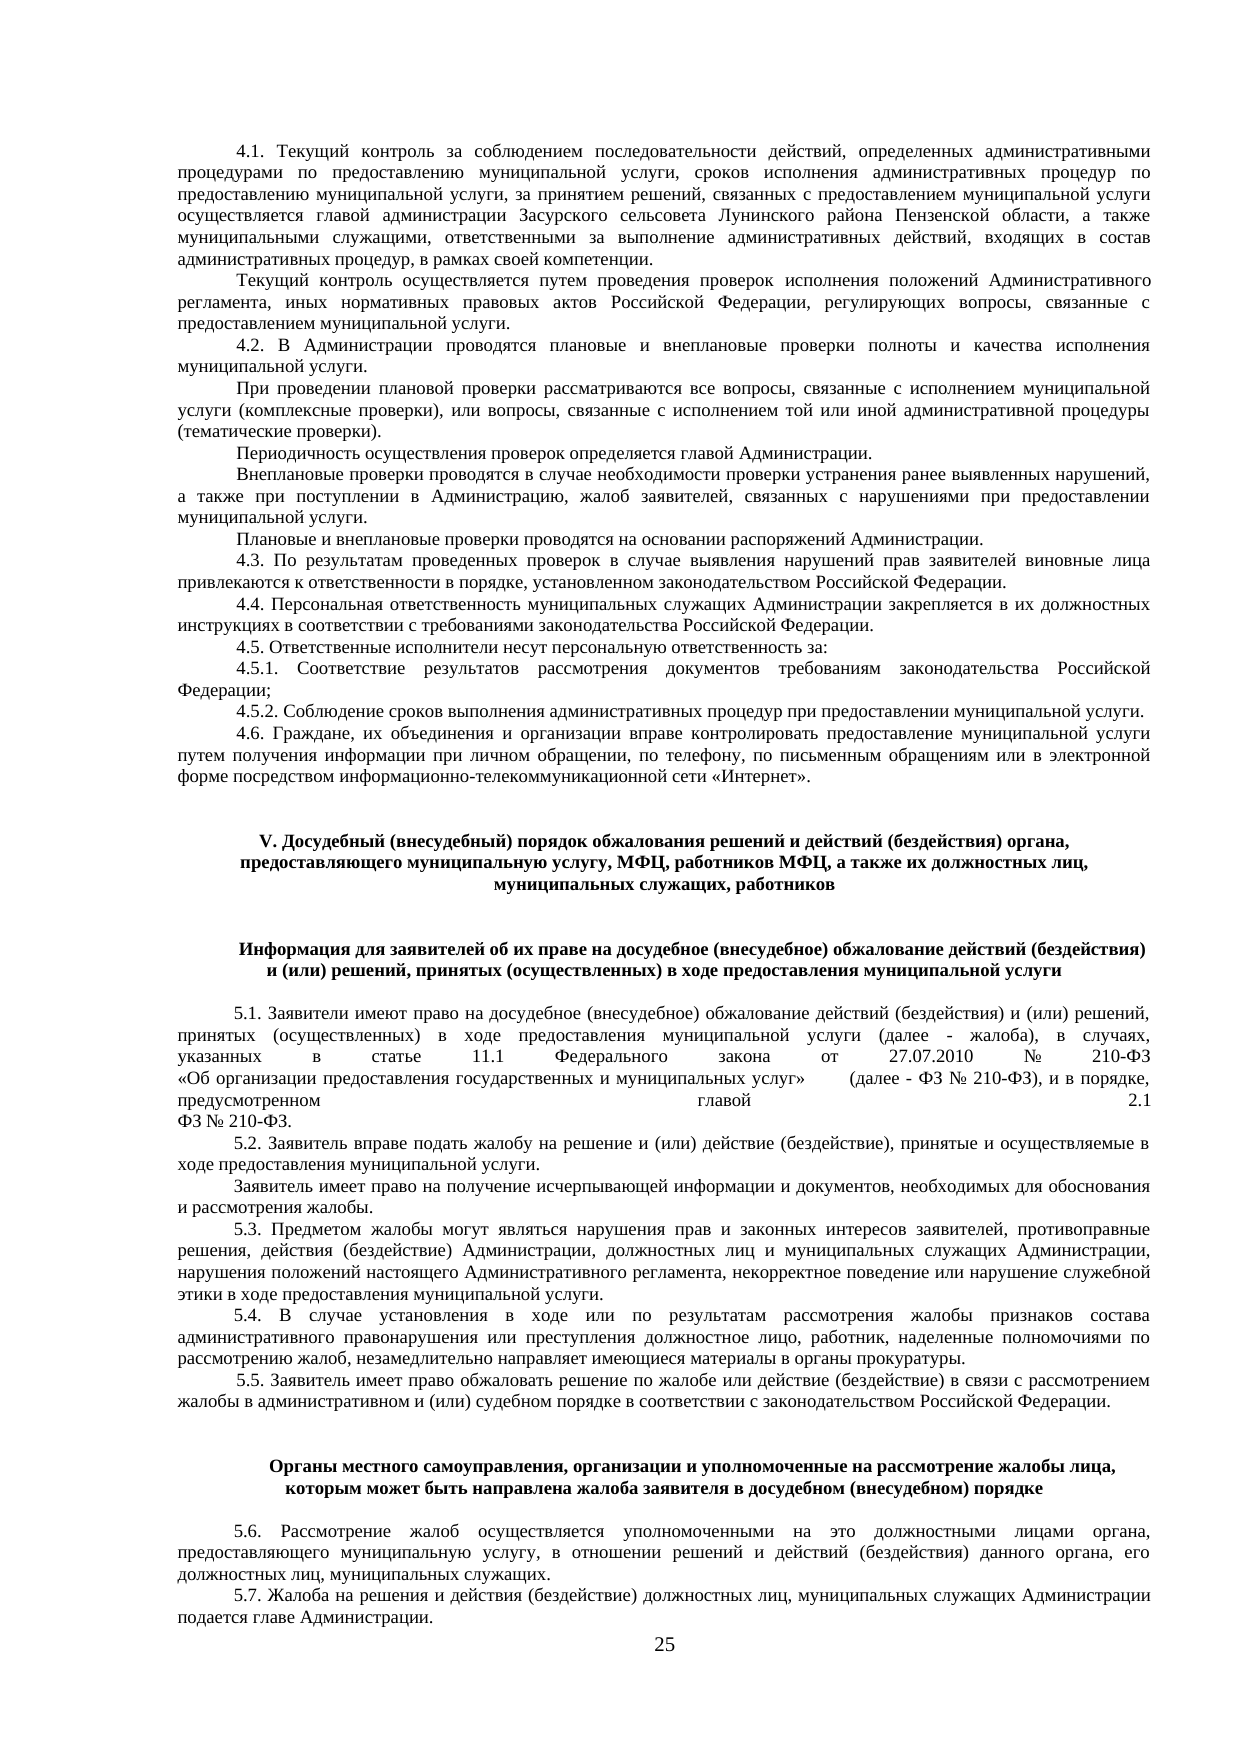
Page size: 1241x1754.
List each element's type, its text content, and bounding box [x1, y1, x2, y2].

text Текущий контроль осуществляется путем проведения проверок исполнения положений Административного регламента, иных нормативных правовых актов Российской Федерации, регулирующих вопросы, связанные с предоставлением муниципальной услуги. [177, 269, 1152, 334]
text V. Досудебный (внесудебный) порядок обжалования решений и действий (бездействия) органа, предоставляющего муниципальную услугу, МФЦ, работников МФЦ, а также их должностных лиц, муниципальных служащих, работников [177, 830, 1152, 894]
text 4.2. В Администрации проводятся плановые и внеплановые проверки полноты и качества исполнения муниципальной услуги. [177, 334, 1152, 377]
text Плановые и внеплановые проверки проводятся на основании распоряжений Администрации. [177, 528, 1152, 549]
text 5.3. Предметом жалобы могут являться нарушения прав и законных интересов заявителей, противоправные решения, действия (бездействие) Администрации, должностных лиц и муниципальных служащих Администрации, нарушения положений настоящего Административного регламента, некорректное поведение или нарушение служебной этики в ходе предоставления муниципальной услуги. [177, 1218, 1152, 1304]
text Заявитель имеет право на получение исчерпывающей информации и документов, необходимых для обоснования и рассмотрения жалобы. [177, 1175, 1152, 1218]
text 5.4. В случае установления в ходе или по результатам рассмотрения жалобы признаков состава административного правонарушения или преступления должностное лицо, работник, наделенные полномочиями по рассмотрению жалоб, незамедлительно направляет имеющиеся материалы в органы прокуратуры. [177, 1304, 1152, 1369]
text 5.5. Заявитель имеет право обжаловать решение по жалобе или действие (бездействие) в связи с рассмотрением жалобы в административном и (или) судебном порядке в соответствии с законодательством Российской Федерации. [177, 1369, 1152, 1412]
text Периодичность осуществления проверок определяется главой Администрации. [177, 442, 1152, 463]
text Органы местного самоуправления, организации и уполномоченные на рассмотрение жалобы лица, которым может быть направлена жалоба заявителя в досудебном (внесудебном) порядке [177, 1455, 1152, 1498]
text 5.1. Заявители имеют право на досудебное (внесудебное) обжалование действий (бездействия) и (или) решений, принятых (осуществленных) в ходе предоставления муниципальной услуги (далее - жалоба), в случаях, указанных в статье 11.1 Федерального закона от 27.07.2010 № 210-ФЗ «Об организации предоставления государственных и муниципальных услуг» (далее - ФЗ № 210-ФЗ), и в порядке, предусмотренном главой 2.1 ФЗ № 210-ФЗ. [177, 1002, 1152, 1132]
text 4.6. Граждане, их объединения и организации вправе контролировать предоставление муниципальной услуги путем получения информации при личном обращении, по телефону, по письменным обращениям или в электронной форме посредством информационно-телекоммуникационной сети «Интернет». [177, 722, 1152, 787]
text 5.7. Жалоба на решения и действия (бездействие) должностных лиц, муниципальных служащих Администрации подается главе Администрации. [177, 1584, 1152, 1627]
text 4.3. По результатам проведенных проверок в случае выявления нарушений прав заявителей виновные лица привлекаются к ответственности в порядке, установленном законодательством Российской Федерации. [177, 549, 1152, 592]
text 4.4. Персональная ответственность муниципальных служащих Администрации закрепляется в их должностных инструкциях в соответствии с требованиями законодательства Российской Федерации. [177, 592, 1152, 636]
text 4.1. Текущий контроль за соблюдением последовательности действий, определенных административными процедурами по предоставлению муниципальной услуги, сроков исполнения административных процедур по предоставлению муниципальной услуги, за принятием решений, связанных с предоставлением муниципальной услуги осуществляется главой администрации Засурского сельсовета Лунинского района Пензенской области, а также муниципальными служащими, ответственными за выполнение административных действий, входящих в состав административных процедур, в рамках своей компетенции. [177, 140, 1152, 269]
text 4.5. Ответственные исполнители несут персональную ответственность за: [177, 636, 1152, 657]
text 4.5.1. Соответствие результатов рассмотрения документов требованиям законодательства Российской Федерации; [177, 657, 1152, 700]
text При проведении плановой проверки рассматриваются все вопросы, связанные с исполнением муниципальной услуги (комплексные проверки), или вопросы, связанные с исполнением той или иной административной процедуры (тематические проверки). [177, 377, 1152, 442]
text 4.5.2. Соблюдение сроков выполнения административных процедур при предоставлении муниципальной услуги. [177, 700, 1152, 722]
text 5.2. Заявитель вправе подать жалобу на решение и (или) действие (бездействие), принятые и осуществляемые в ходе предоставления муниципальной услуги. [177, 1132, 1152, 1175]
text 5.6. Рассмотрение жалоб осуществляется уполномоченными на это должностными лицами органа, предоставляющего муниципальную услугу, в отношении решений и действий (бездействия) данного органа, его должностных лиц, муниципальных служащих. [177, 1520, 1152, 1584]
text Внеплановые проверки проводятся в случае необходимости проверки устранения ранее выявленных нарушений, а также при поступлении в Администрацию, жалоб заявителей, связанных с нарушениями при предоставлении муниципальной услуги. [177, 463, 1152, 528]
text Информация для заявителей об их праве на досудебное (внесудебное) обжалование действий (бездействия) и (или) решений, принятых (осуществленных) в ходе предоставления муниципальной услуги [177, 937, 1152, 981]
